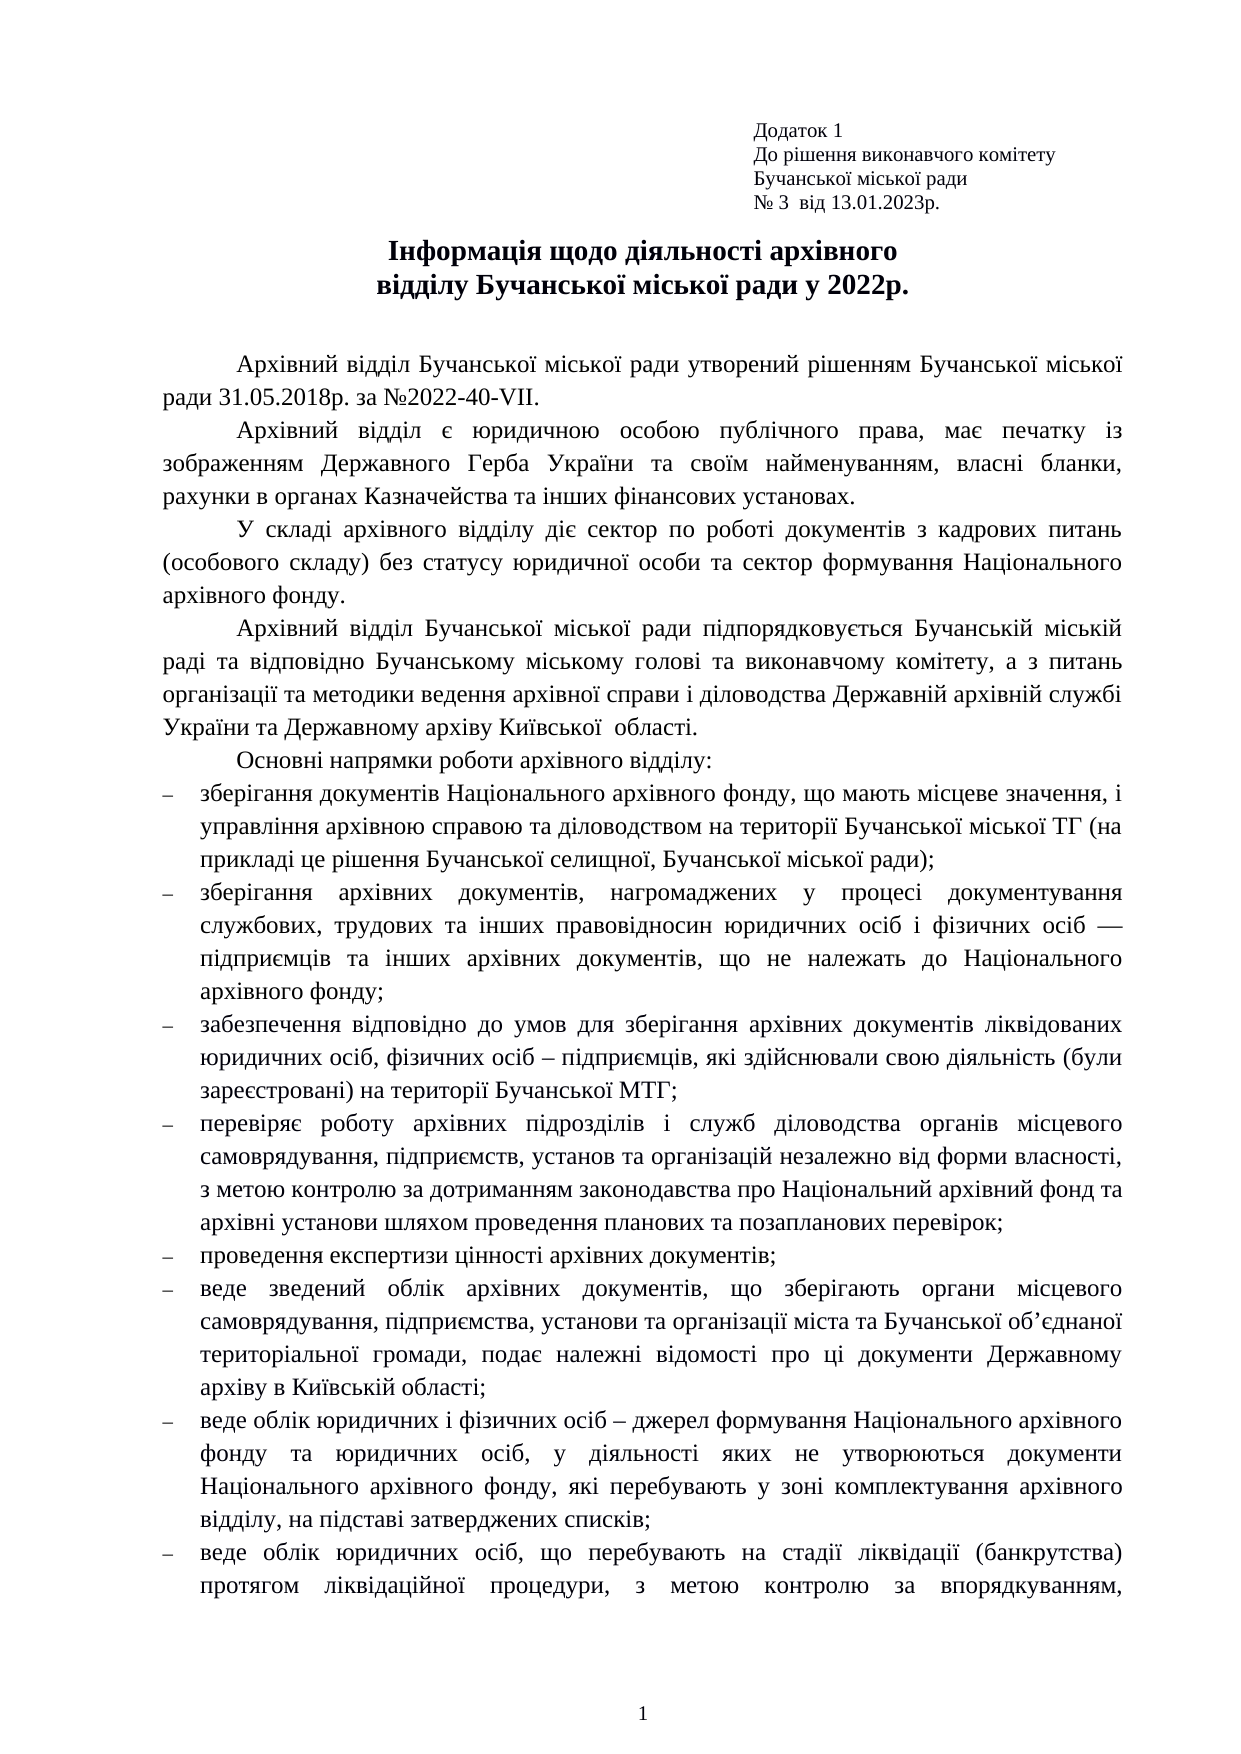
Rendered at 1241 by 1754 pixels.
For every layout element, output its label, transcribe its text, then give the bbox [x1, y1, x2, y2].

text Додаток 1 [753, 118, 1123, 142]
text До рішення виконавчого комітету Бучанської міської ради [753, 142, 1123, 190]
text Архівний відділ Бучанської міської ради утворений рішенням Бучанської міської ради 31.05.2018р. за №2022-40-VII. [162, 349, 1123, 411]
text Основні напрямки роботи архівного відділу: [162, 745, 1123, 774]
text Архівний відділ Бучанської міської ради підпорядковується Бучанській міській раді та відповідно Бучанському міському голові та виконавчому комітету, а з питань організації та методики ведення архівної справи і діловодства Державній архівній службі України та Державному архіву Київської області. [162, 613, 1123, 741]
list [162, 1537, 1123, 1599]
text Архівний відділ є юридичною особою публічного права, має печатку із зображенням Державного Герба України та своїм найменуванням, власні бланки, рахунки в органах Казначейства та інших фінансових установах. [162, 415, 1123, 509]
list зберігання документів Національного архівного фонду, що мають місцеве значення, і управління архівною справою та діловодством на території Бучанської міської ТГ (на прикладі це рішення Бучанської селищної, Бучанської міської ради); [162, 778, 1123, 873]
text У складі архівного відділу діє сектор по роботі документів з кадрових питань (особового складу) без статусу юридичної особи та сектор формування Національного архівного фонду. [162, 514, 1123, 609]
text Інформація щодо діяльності архівного [162, 233, 1123, 267]
list проведення експертизи цінності архівних документів; [162, 1240, 1123, 1269]
list зберігання архівних документів, нагромаджених у процесі документування службових, трудових та інших правовідносин юридичних осіб і фізичних осіб — підприємців та інших архівних документів, що не належать до Національного архівного фонду; [162, 877, 1123, 1005]
list перевіряє роботу архівних підрозділів і служб діловодства органів місцевого самоврядування, підприємств, установ та організацій незалежно від форми власності, з метою контролю за дотриманням законодавства про Національний архівний фонд та архівні установи шляхом проведення планових та позапланових перевірок; [162, 1108, 1123, 1236]
list забезпечення відповідно до умов для зберігання архівних документів ліквідованих юридичних осіб, фізичних осіб – підприємців, які здійснювали свою діяльність (були зареєстровані) на території Бучанської МТГ; [162, 1009, 1123, 1104]
list веде зведений облік архівних документів, що зберігають органи місцевого самоврядування, підприємства, установи та організації міста та Бучанської об’єднаної територіальної громади, подає належні відомості про ці документи Державному архіву в Київській області; [162, 1273, 1123, 1401]
list веде облік юридичних і фізичних осіб – джерел формування Національного архівного фонду та юридичних осіб, у діяльності яких не утворюються документи Національного архівного фонду, які перебувають у зоні комплектування архівного відділу, на підставі затверджених списків; [162, 1405, 1123, 1533]
text № 3 від 13.01.2023р. [753, 190, 1123, 214]
text відділу Бучанської міської ради у 2022р. [162, 267, 1123, 301]
